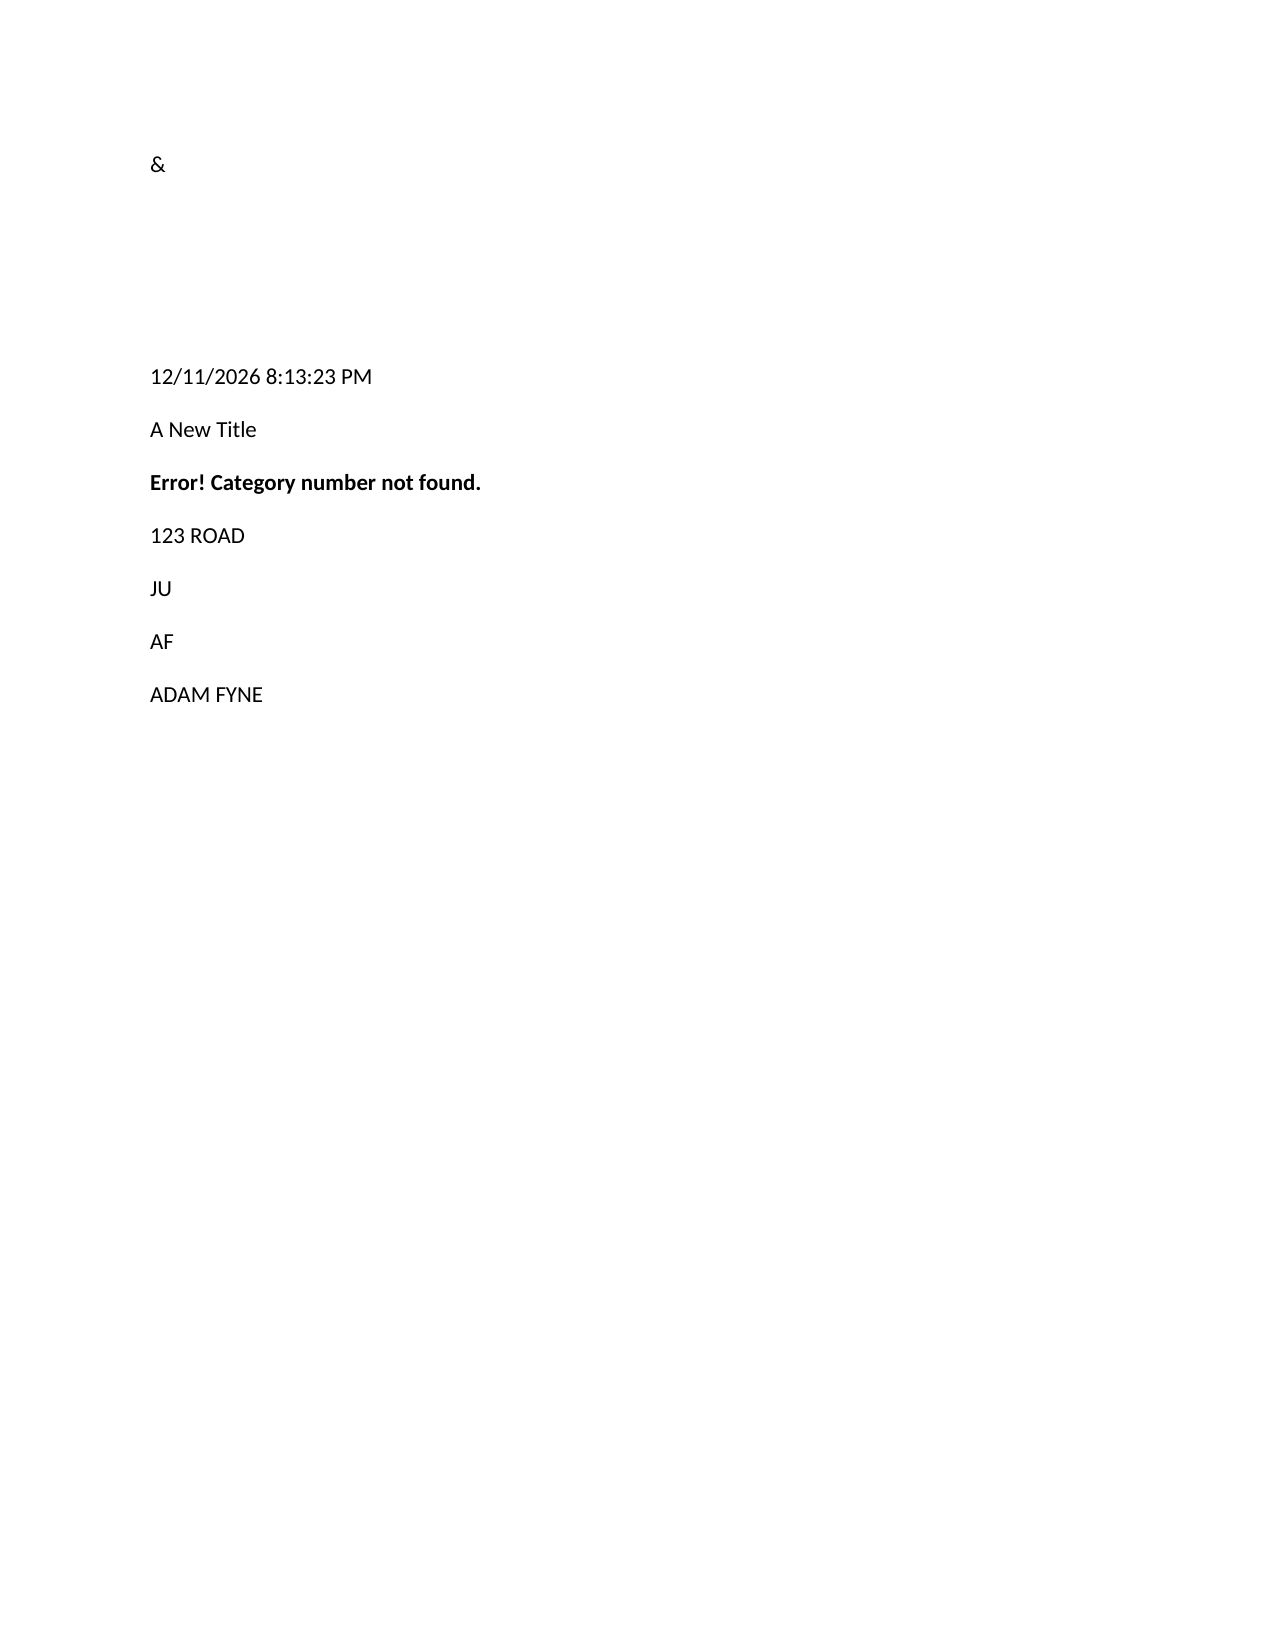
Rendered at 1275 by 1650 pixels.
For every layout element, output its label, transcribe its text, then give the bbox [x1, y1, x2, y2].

text ADAM FYNE [150, 680, 1125, 708]
text AF [150, 627, 1125, 655]
text JU [150, 574, 1125, 602]
text 13/01/2025 10:05:07 AM [150, 362, 1125, 390]
text A New Title [150, 415, 1125, 443]
text Error! Category number not found. [150, 468, 1125, 496]
text 123 ROAD [150, 521, 1125, 549]
